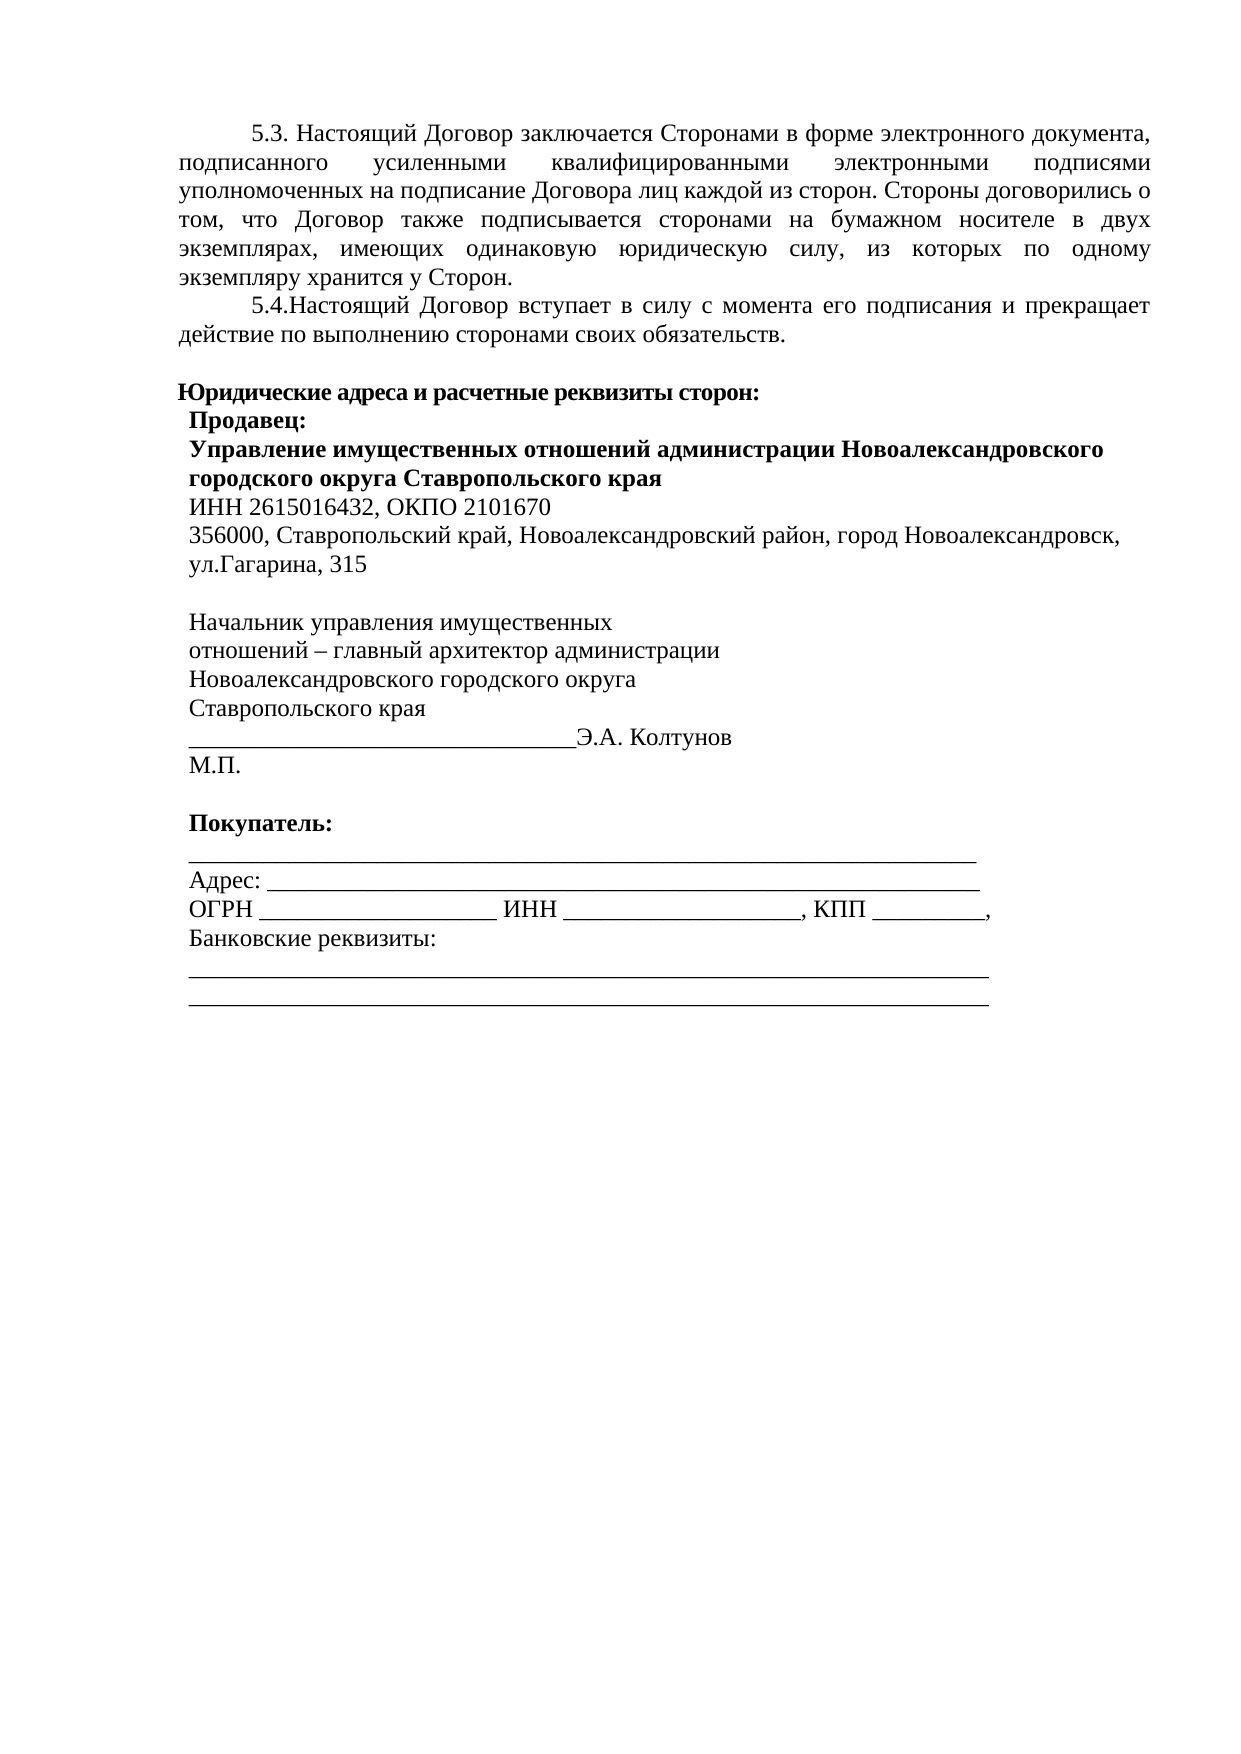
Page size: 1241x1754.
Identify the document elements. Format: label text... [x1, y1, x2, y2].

table_header Продавец: Управление имущественных отношений администрации Новоалександровского городского округа Ставропольского края ИНН 2615016432, ОКПО 2101670 356000, Ставропольский край, Новоалександровский район, город Новоалександровск, ул.Гагарина, 315 Начальник управления имущественных отношений – главный архитектор администрации Новоалександровского городского округа Ставропольского края _______________________________Э.А. Колтунов М.П. [177, 406, 1148, 808]
text Юридические адреса и расчетные реквизиты сторон: [177, 377, 1152, 406]
text 5.3. Настоящий Договор заключается Сторонами в форме электронного документа, подписанного усиленными квалифицированными электронными подписями уполномоченных на подписание Договора лиц каждой из сторон. Стороны договорились о том, что Договор также подписывается сторонами на бумажном носителе в двух экземплярах, имеющих одинаковую юридическую силу, из которых по одному экземпляру хранится у Сторон. [179, 118, 1152, 291]
text 5.4.Настоящий Договор вступает в силу с момента его подписания и прекращает действие по выполнению сторонами своих обязательств. [179, 291, 1152, 348]
table_cell Покупатель: _______________________________________________________________ Адрес: _________________________________________________________ ОГРН ___________________ ИНН ___________________, КПП _________, Банковские реквизиты: ________________________________________________________________ ________________________________________________________________ [177, 808, 1148, 1009]
